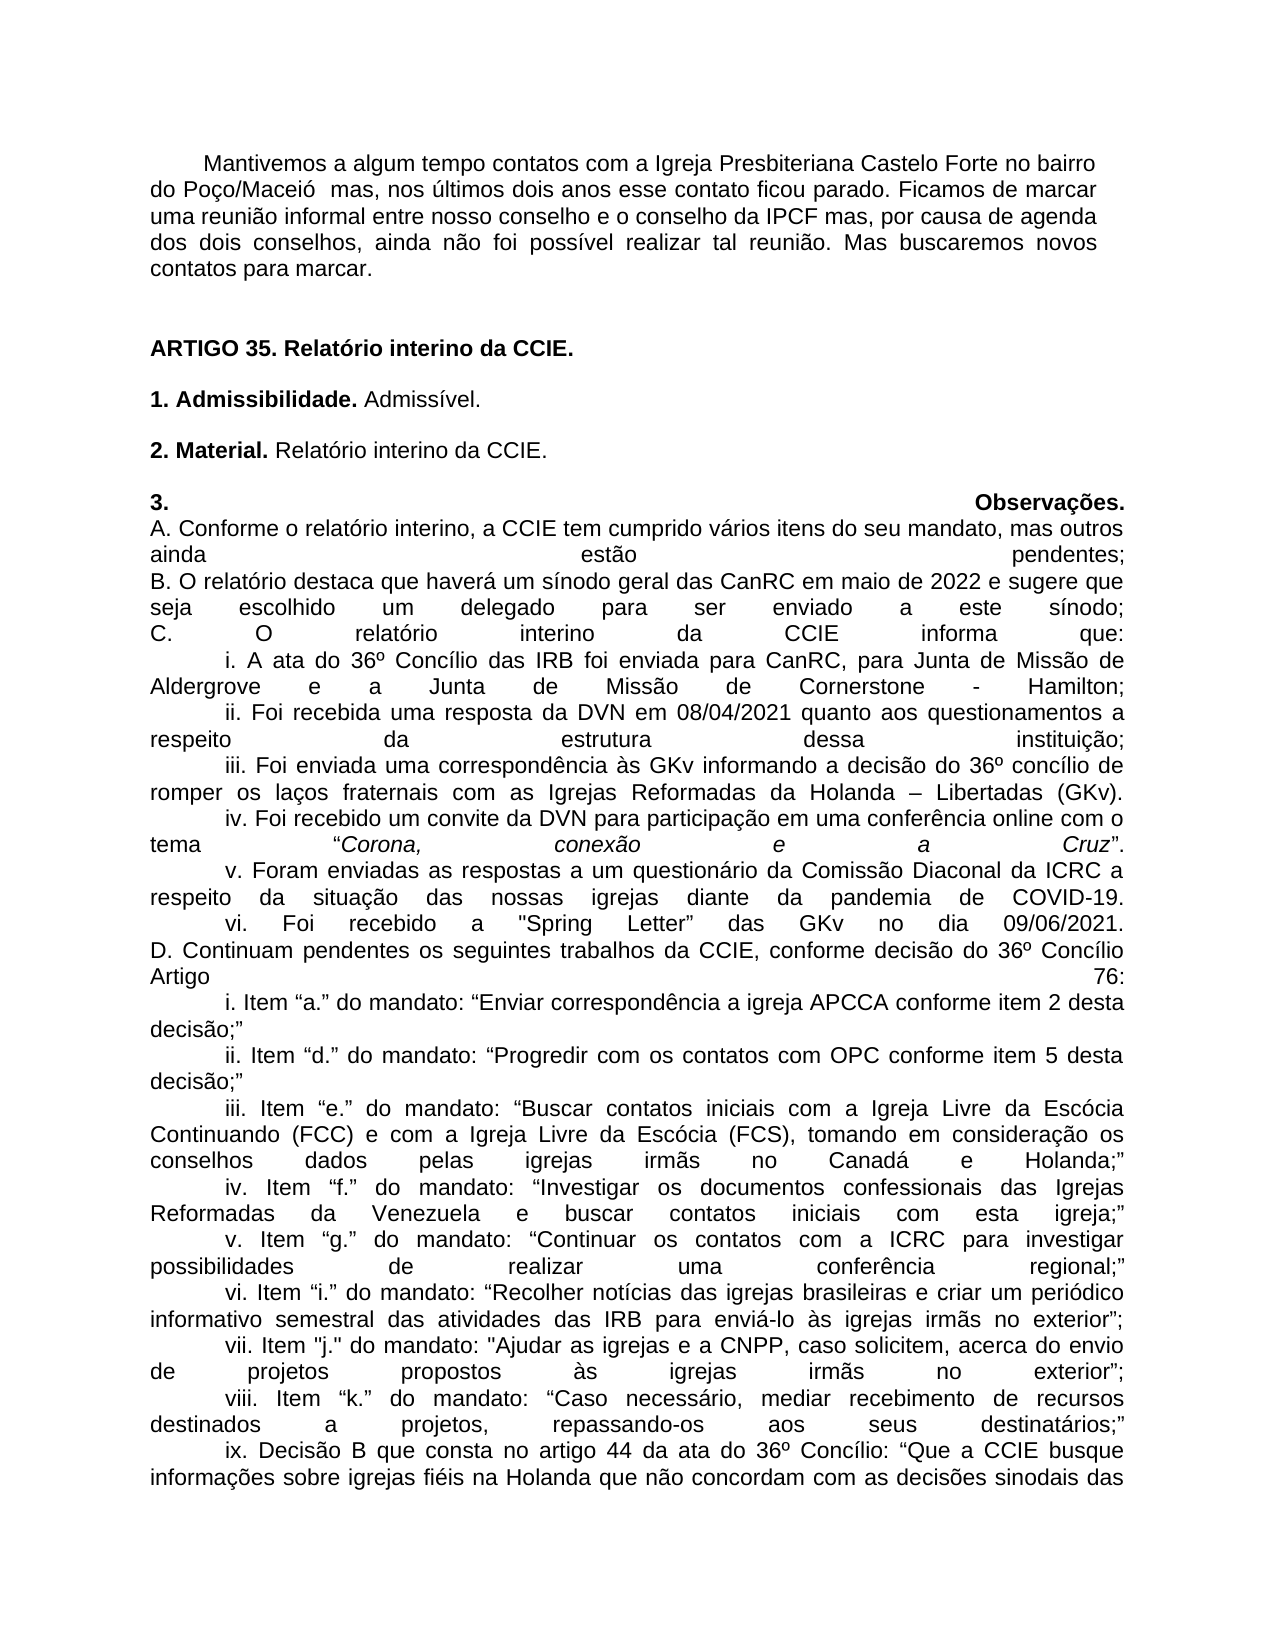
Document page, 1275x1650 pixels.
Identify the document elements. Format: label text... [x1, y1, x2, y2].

text Mantivemos a algum tempo contatos com a Igreja Presbiteriana Castelo Forte no bairro do Poço/Maceió mas, nos últimos dois anos esse contato ficou parado. Ficamos de marcar uma reunião informal entre nosso conselho e o conselho da IPCF mas, por causa de agenda dos dois conselhos, ainda não foi possível realizar tal reunião. Mas buscaremos novos contatos para marcar. [150, 150, 1098, 282]
text 2. Material. Relatório interino da CCIE. [150, 437, 1125, 463]
text 1. Admissibilidade. Admissível. [150, 386, 1125, 412]
text ARTIGO 35. Relatório interino da CCIE. [150, 308, 1125, 361]
